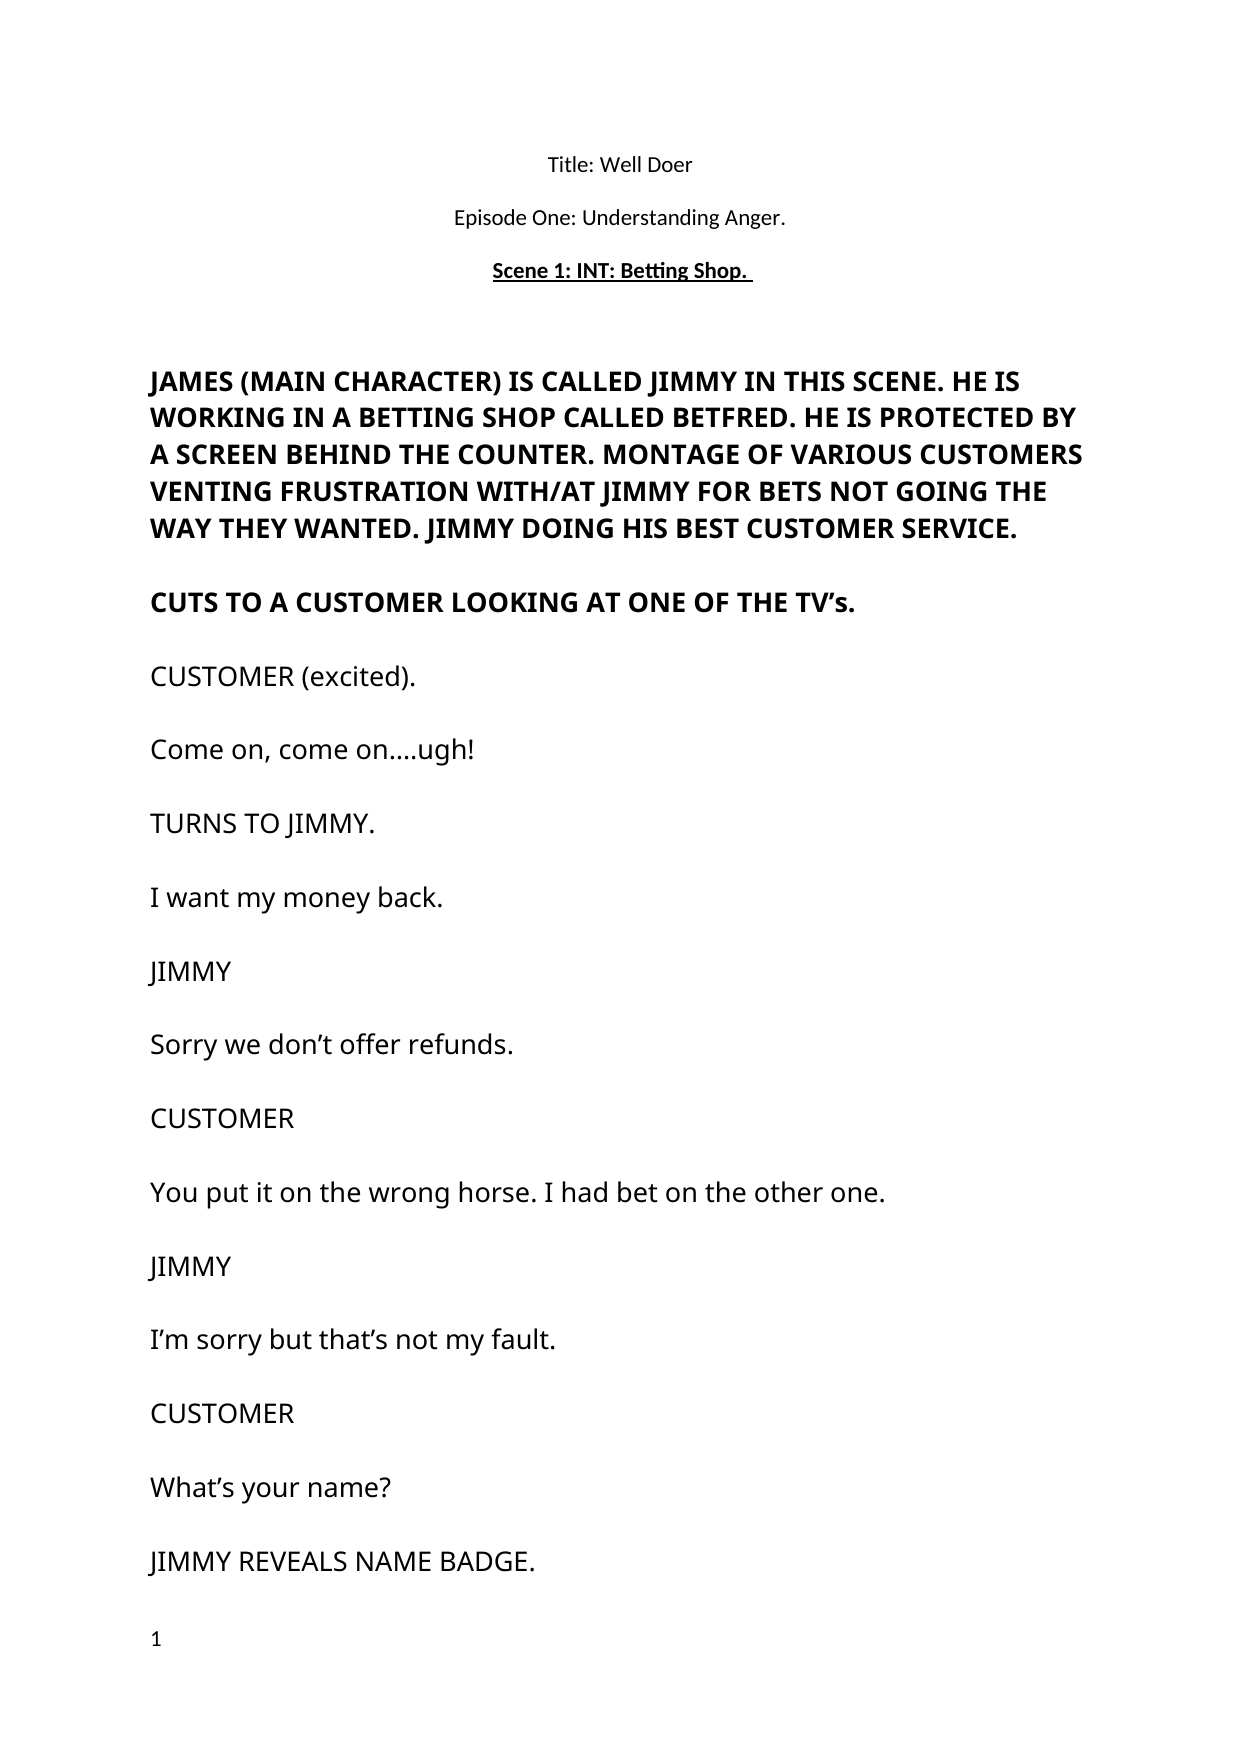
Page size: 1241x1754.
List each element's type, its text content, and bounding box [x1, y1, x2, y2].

text Title: Well Doer [150, 150, 1090, 178]
text You put it on the wrong horse. I had bet on the other one. [150, 1173, 1090, 1210]
text JAMES (MAIN CHARACTER) IS CALLED JIMMY IN THIS SCENE. HE IS WORKING IN A BETTING SHOP CALLED BETFRED. HE IS PROTECTED BY A SCREEN BEHIND THE COUNTER. MONTAGE OF VARIOUS CUSTOMERS VENTING FRUSTRATION WITH/AT JIMMY FOR BETS NOT GOING THE WAY THEY WANTED. JIMMY DOING HIS BEST CUSTOMER SERVICE. [150, 362, 1090, 546]
text Sorry we don’t offer refunds. [150, 1026, 1090, 1063]
text JIMMY REVEALS NAME BADGE. [150, 1542, 1090, 1579]
text JIMMY [150, 952, 1090, 989]
text CUSTOMER (excited). [150, 657, 1090, 694]
text Come on, come on….ugh! [150, 731, 1090, 768]
text CUTS TO A CUSTOMER LOOKING AT ONE OF THE TV’s. [150, 583, 1090, 620]
text TURNS TO JIMMY. [150, 804, 1090, 841]
text What’s your name? [150, 1468, 1090, 1505]
text Episode One: Understanding Anger. [150, 203, 1090, 231]
text Scene 1: INT: Betting Shop. [150, 256, 1090, 284]
text CUSTOMER [150, 1099, 1090, 1136]
text JIMMY [150, 1247, 1090, 1284]
text CUSTOMER [150, 1394, 1090, 1431]
text I’m sorry but that’s not my fault. [150, 1321, 1090, 1358]
text I want my money back. [150, 878, 1090, 915]
